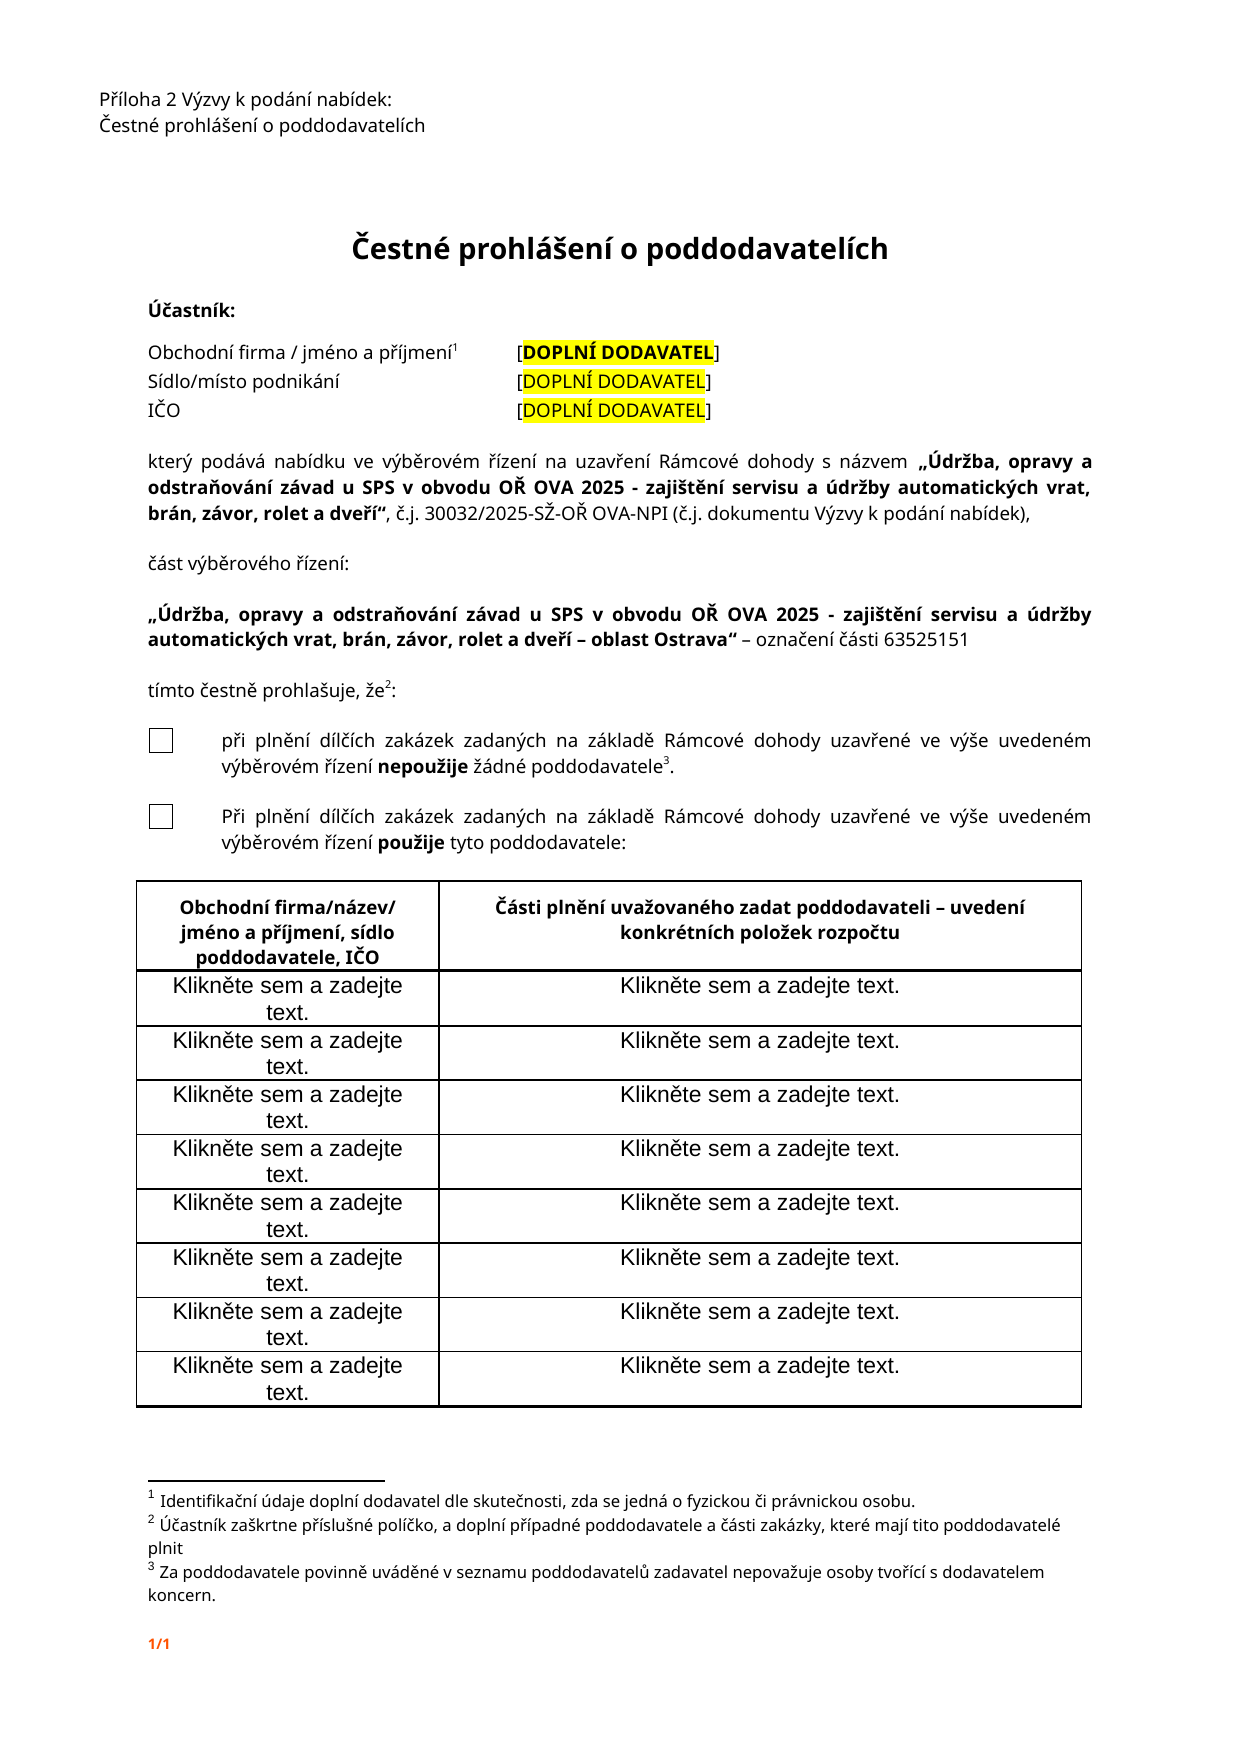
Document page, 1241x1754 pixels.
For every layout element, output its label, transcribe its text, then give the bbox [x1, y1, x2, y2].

text Obchodní firma / jméno a příjmení [148, 336, 1093, 365]
table_header Obchodní firma/název/ jméno a příjmení, sídlo poddodavatele, IČO [137, 882, 438, 969]
text Účastník: [148, 293, 1093, 324]
text při plnění dílčích zakázek zadaných na základě Rámcové dohody uzavřené ve výše uvedeném výběrovém řízení nepoužije žádné poddodavatele. [148, 727, 1093, 778]
text Sídlo/místo podnikání [DOPLNÍ DODAVATEL] [148, 365, 1093, 394]
text část výběrového řízení: [148, 550, 1093, 576]
text „Údržba, opravy a odstraňování závad u SPS v obvodu OŘ OVA 2025 - zajištění servisu a údržby automatických vrat, brán, závor, rolet a dveří – oblast Ostrava“ – označení části 63525151 [148, 601, 1093, 652]
text tímto čestně prohlašuje, že: [148, 677, 1093, 702]
text IČO [148, 394, 1093, 423]
text který podává nabídku ve výběrovém řízení na uzavření Rámcové dohody s názvem „Údržba, opravy a odstraňování závad u SPS v obvodu OŘ OVA 2025 - zajištění servisu a údržby automatických vrat, brán, závor, rolet a dveří“, č.j. 30032/2025-SŽ-OŘ OVA-NPI (č.j. dokumentu Výzvy k podání nabídek), [148, 449, 1093, 525]
text Při plnění dílčích zakázek zadaných na základě Rámcové dohody uzavřené ve výše uvedeném výběrovém řízení použije tyto poddodavatele: [148, 803, 1093, 854]
table_header Části plnění uvažovaného zadat poddodavateli – uvedení konkrétních položek rozpočtu [440, 882, 1081, 969]
title Čestné prohlášení o poddodavatelích [148, 228, 1093, 268]
